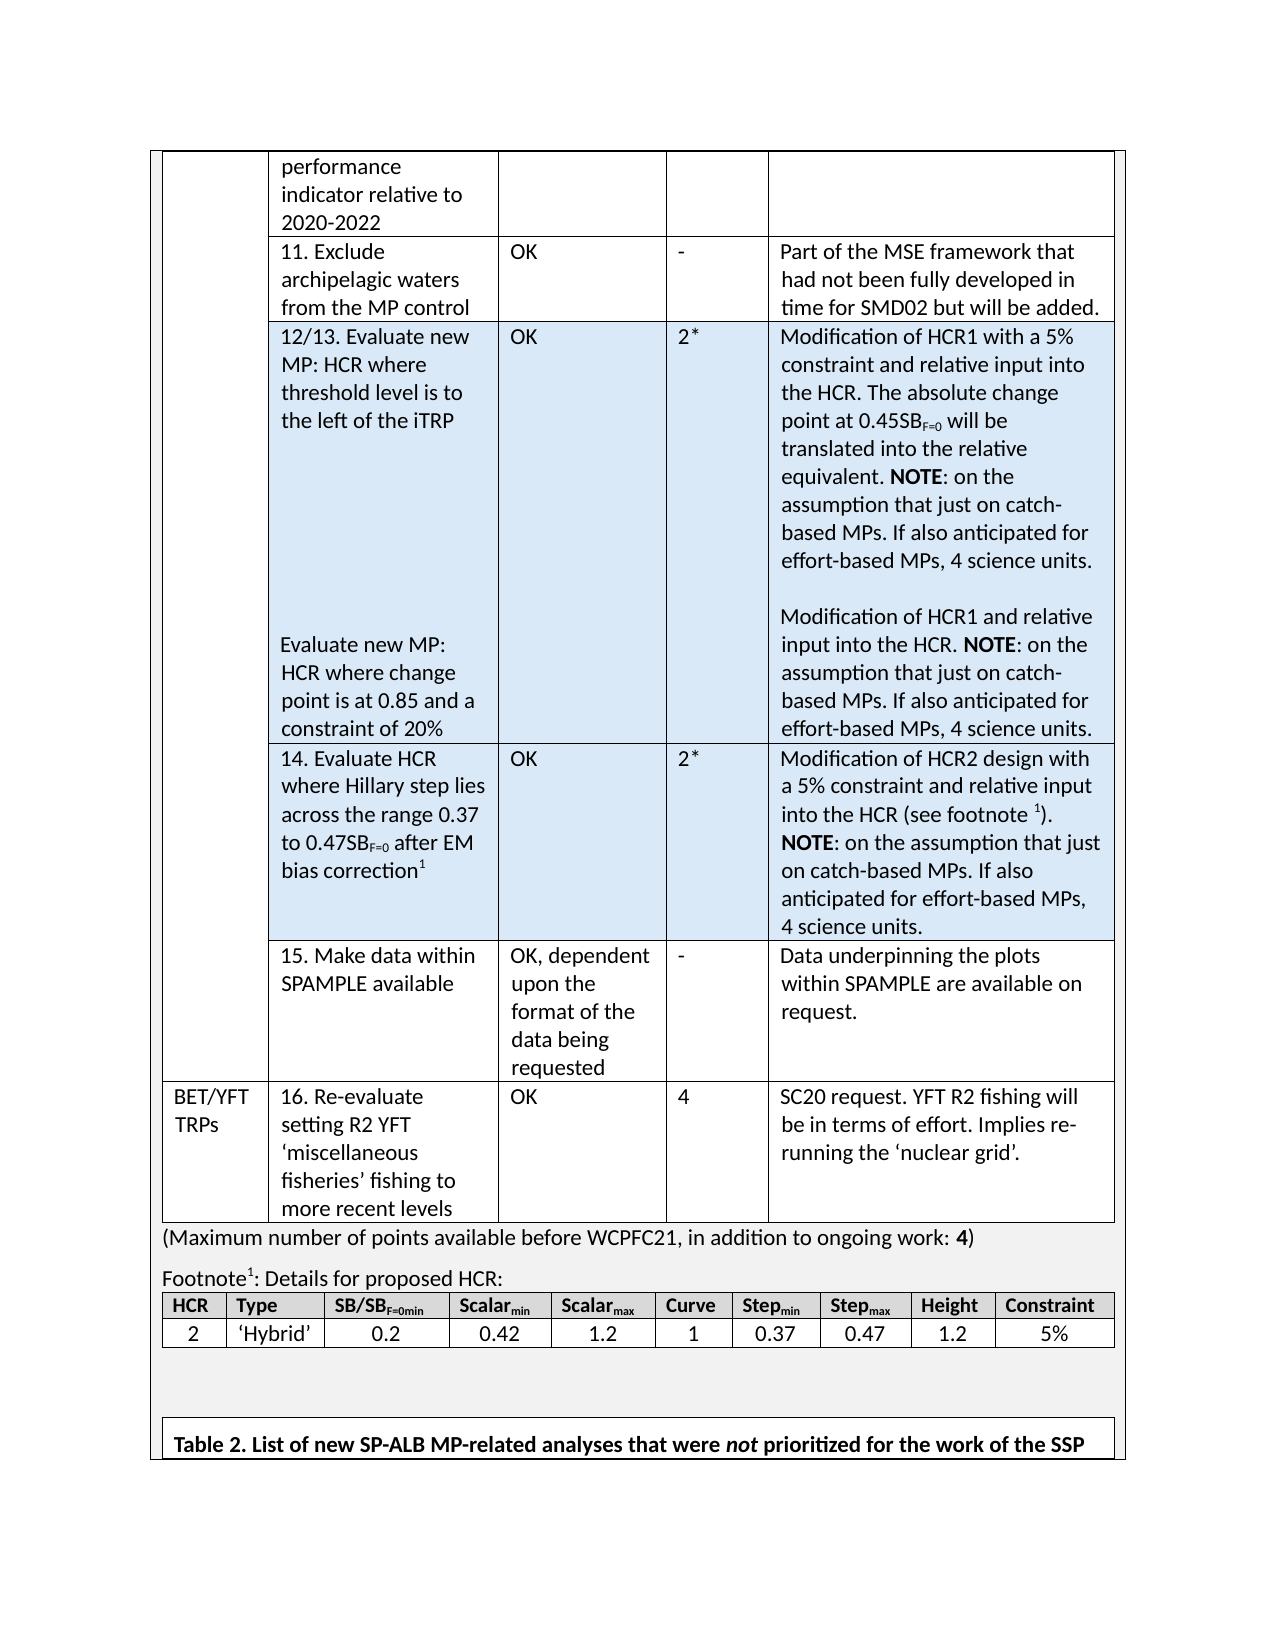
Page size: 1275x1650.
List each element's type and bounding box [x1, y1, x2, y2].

table_header [151, 151, 1125, 1459]
